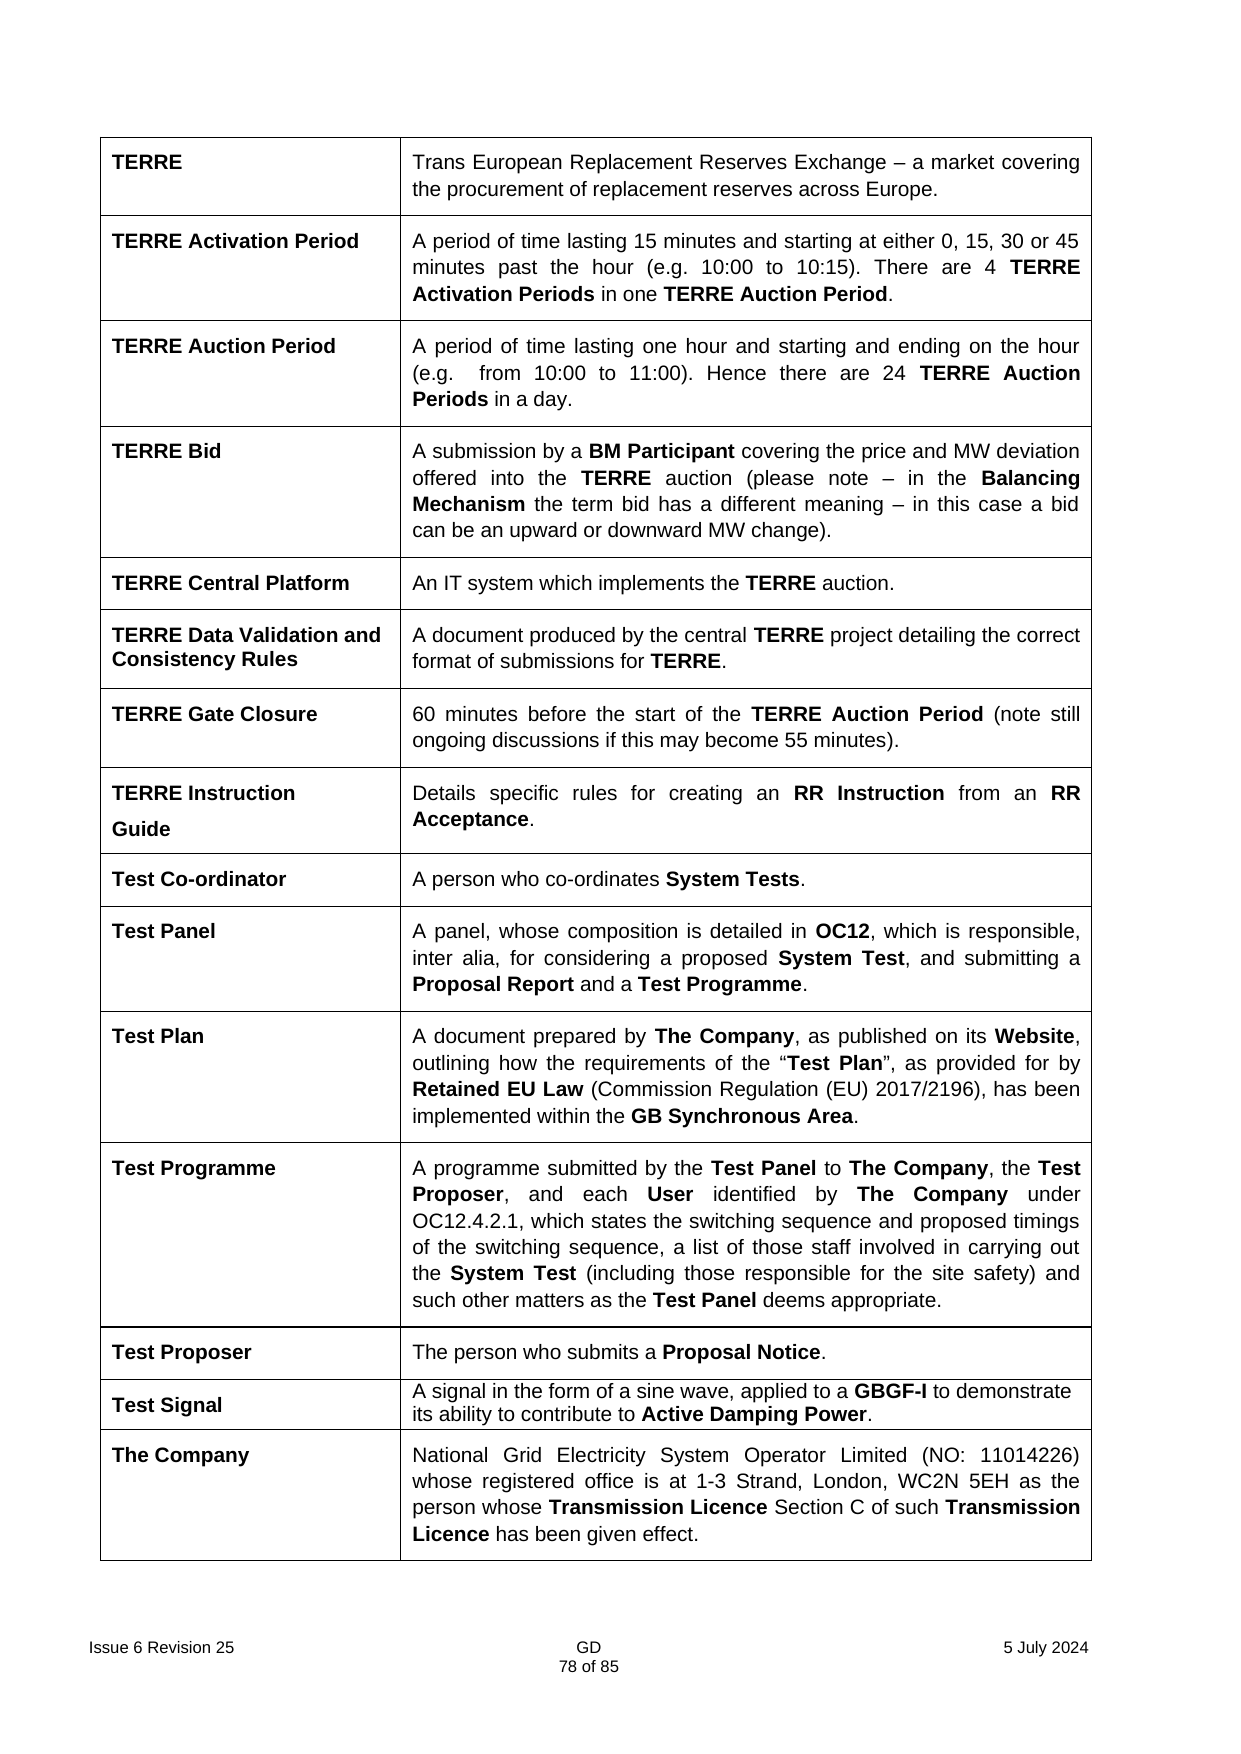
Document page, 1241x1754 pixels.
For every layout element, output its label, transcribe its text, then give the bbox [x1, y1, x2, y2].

table_cell A programme submitted by the Test Panel to The Company, the Test Proposer, and each User identified by The Company under OC12.4.2.1, which states the switching sequence and proposed timings of the switching sequence, a list of those staff involved in carrying out the System Test (including those responsible for the site safety) and such other matters as the Test Panel deems appropriate. [401, 1143, 1091, 1326]
table_cell A panel, whose composition is detailed in OC12, which is responsible, inter alia, for considering a proposed System Test, and submitting a Proposal Report and a Test Programme. [401, 907, 1091, 1011]
table_cell Test Panel [101, 907, 400, 1011]
table_cell Test Co-ordinator [101, 854, 400, 906]
table_cell The Company [101, 1430, 400, 1560]
table_cell Test Plan [101, 1012, 400, 1142]
table_cell TERRE Activation Period [101, 216, 400, 320]
table_cell National Grid Electricity System Operator Limited (NO: 11014226) whose registered office is at 1-3 Strand, London, WC2N 5EH as the person whose Transmission Licence Section C of such Transmission Licence has been given effect. [401, 1430, 1091, 1560]
table_cell TERRE [101, 138, 400, 215]
table_cell Test Proposer [101, 1328, 400, 1379]
table_cell A document prepared by The Company, as published on its Website, outlining how the requirements of the “Test Plan”, as provided for by Retained EU Law (Commission Regulation (EU) 2017/2196), has been implemented within the GB Synchronous Area. [401, 1012, 1091, 1142]
table_cell TERRE Gate Closure [101, 689, 400, 767]
table_cell A period of time lasting 15 minutes and starting at either 0, 15, 30 or 45 minutes past the hour (e.g. 10:00 to 10:15). There are 4 TERRE Activation Periods in one TERRE Auction Period. [401, 216, 1091, 320]
table_cell TERRE Data Validation and Consistency Rules [101, 610, 400, 688]
table_cell A period of time lasting one hour and starting and ending on the hour (e.g. from 10:00 to 11:00). Hence there are 24 TERRE Auction Periods in a day. [401, 321, 1091, 426]
table_cell 60 minutes before the start of the TERRE Auction Period (note still ongoing discussions if this may become 55 minutes). [401, 689, 1091, 767]
table_cell Trans European Replacement Reserves Exchange – a market covering the procurement of replacement reserves across Europe. [401, 138, 1091, 215]
table_cell TERRE Auction Period [101, 321, 400, 426]
table_cell A submission by a BM Participant covering the price and MW deviation offered into the TERRE auction (please note – in the Balancing Mechanism the term bid has a different meaning – in this case a bid can be an upward or downward MW change). [401, 427, 1091, 557]
table_cell TERRE Instruction Guide [101, 768, 400, 853]
table_cell A person who co-ordinates System Tests. [401, 854, 1091, 906]
table_cell Details specific rules for creating an RR Instruction from an RR Acceptance. [401, 768, 1091, 853]
table_cell TERRE Central Platform [101, 558, 400, 609]
table_cell TERRE Bid [101, 427, 400, 557]
table_cell A document produced by the central TERRE project detailing the correct format of submissions for TERRE. [401, 610, 1091, 688]
table_cell A signal in the form of a sine wave, applied to a GBGF-I to demonstrate its ability to contribute to Active Damping Power. [401, 1380, 1091, 1429]
table_cell An IT system which implements the TERRE auction. [401, 558, 1091, 609]
table_cell The person who submits a Proposal Notice. [401, 1328, 1091, 1379]
table_cell Test Programme [101, 1143, 400, 1326]
table_cell Test Signal [101, 1380, 400, 1429]
